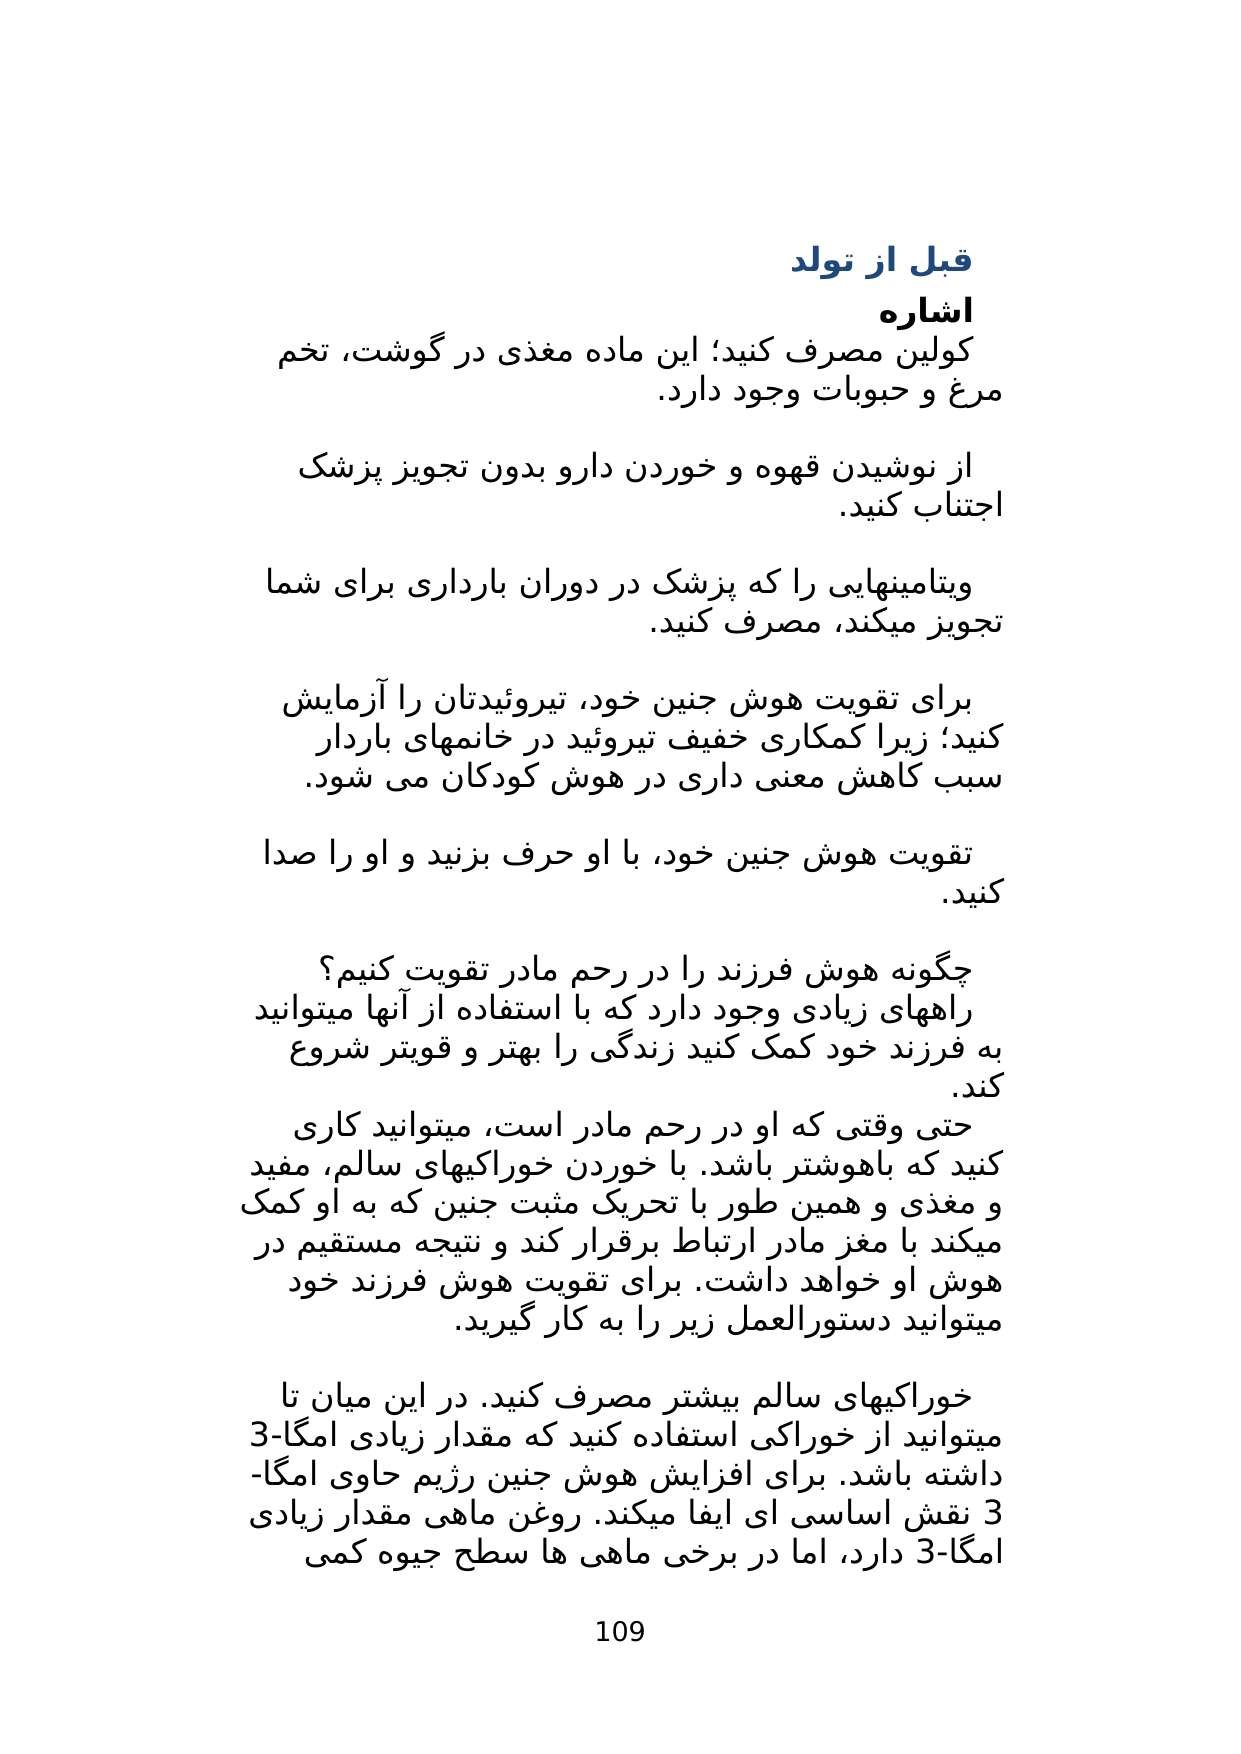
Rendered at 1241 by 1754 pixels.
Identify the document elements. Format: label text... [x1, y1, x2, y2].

text حتی وقتی که او در رحم مادر است، میتوانید کاری کنید که باهوشتر باشد. با خوردن خوراکیهای سالم، مفید و مغذی و همین طور با تحریک مثبت جنین که به او کمک میکند با مغز مادر ارتباط برقرار کند و نتیجه مستقیم در هوش او خواهد داشت. برای تقویت هوش فرزند خود میتوانید دستورالعمل زیر را به کار گیرید. [236, 1105, 1004, 1338]
text کولین مصرف کنید؛ این ماده مغذی در گوشت، تخم مرغ و حبوبات وجود دارد. [236, 331, 1004, 408]
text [236, 1377, 1004, 1571]
text چگونه هوش فرزند را در رحم مادر تقویت کنیم؟ [236, 950, 1004, 989]
text برای تقویت هوش جنین خود، تیروئیدتان را آزمایش کنید؛ زیرا کمکاری خفیف تیروئید در خانمهای باردار سبب کاهش معنی داری در هوش کودکان می شود. [236, 679, 1004, 795]
text اشاره [236, 292, 1004, 331]
text راههای زیادی وجود دارد که با استفاده از آنها میتوانید به فرزند خود کمک کنید زندگی را بهتر و قویتر شروع کند. [236, 989, 1004, 1105]
subtitle قبل از تولد [236, 241, 1004, 279]
text از نوشیدن قهوه و خوردن دارو بدون تجویز پزشک اجتناب کنید. [236, 447, 1004, 524]
text ویتامینهایی را که پزشک در دوران بارداری برای شما تجویز میکند، مصرف کنید. [236, 563, 1004, 641]
text تقویت هوش جنین خود، با او حرف بزنید و او را صدا کنید. [236, 834, 1004, 911]
